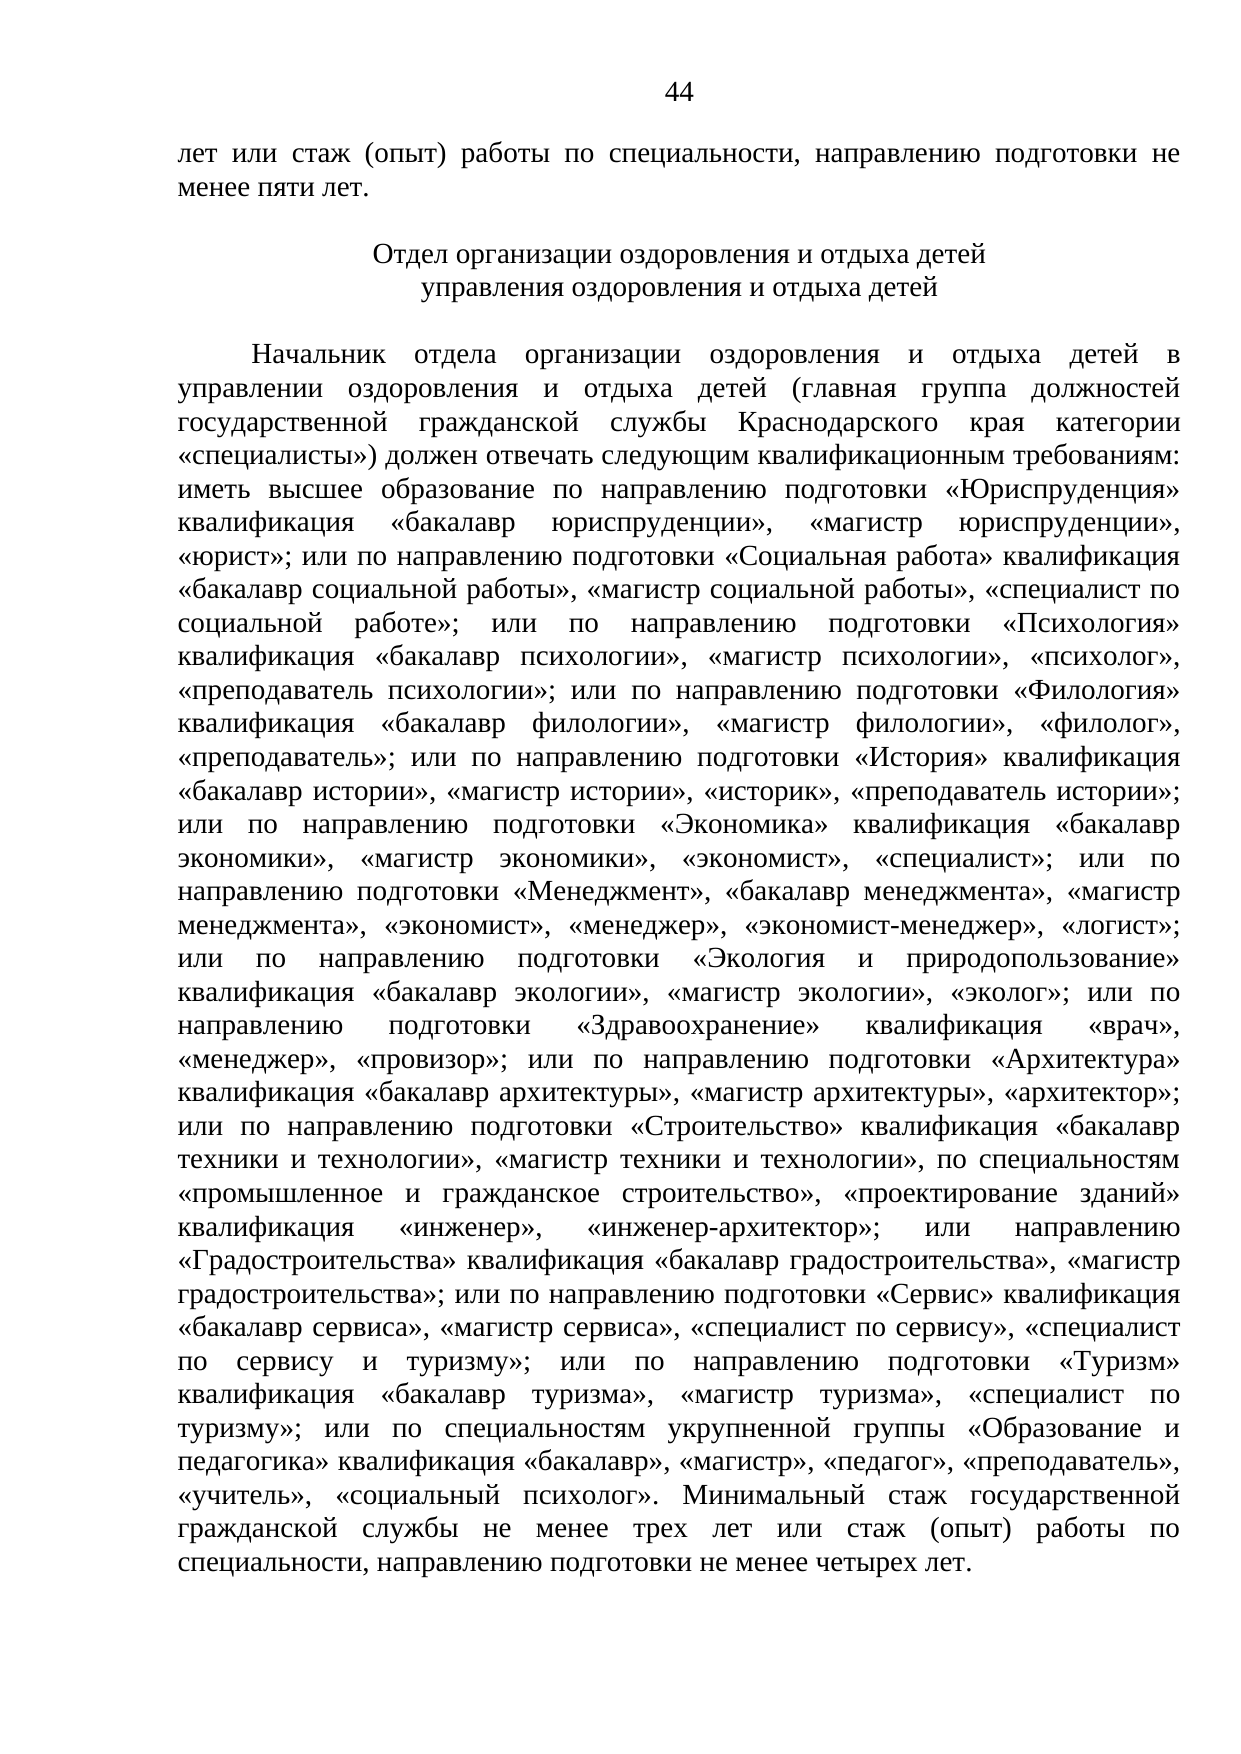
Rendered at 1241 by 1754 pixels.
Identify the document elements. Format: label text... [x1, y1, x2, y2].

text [177, 135, 1181, 202]
text Начальник отдела организации оздоровления и отдыха детей в управлении оздоровления и отдыха детей (главная группа должностей государственной гражданской службы Краснодарского края категории «специалисты») должен отвечать следующим квалификационным требованиям: иметь высшее образование по направлению подготовки «Юриспруденция» квалификация «бакалавр юриспруденции», «магистр юриспруденции», «юрист»; или по направлению подготовки «Социальная работа» квалификация «бакалавр социальной работы», «магистр социальной работы», «специалист по социальной работе»; или по направлению подготовки «Психология» квалификация «бакалавр психологии», «магистр психологии», «психолог», «преподаватель психологии»; или по направлению подготовки «Филология» квалификация «бакалавр филологии», «магистр филологии», «филолог», «преподаватель»; или по направлению подготовки «История» квалификация «бакалавр истории», «магистр истории», «историк», «преподаватель истории»; или по направлению подготовки «Экономика» квалификация «бакалавр экономики», «магистр экономики», «экономист», «специалист»; или по направлению подготовки «Менеджмент», «бакалавр менеджмента», «магистр менеджмента», «экономист», «менеджер», «экономист-менеджер», «логист»; или по направлению подготовки «Экология и природопользование» квалификация «бакалавр экологии», «магистр экологии», «эколог»; или по направлению подготовки «Здравоохранение» квалификация «врач», «менеджер», «провизор»; или по направлению подготовки «Архитектура» квалификация «бакалавр архитектуры», «магистр архитектуры», «архитектор»; или по направлению подготовки «Строительство» квалификация «бакалавр техники и технологии», «магистр техники и технологии», по специальностям «промышленное и гражданское строительство», «проектирование зданий» квалификация «инженер», «инженер-архитектор»; или направлению «Градостроительства» квалификация «бакалавр градостроительства», «магистр градостроительства»; или по направлению подготовки «Сервис» квалификация «бакалавр сервиса», «магистр сервиса», «специалист по сервису», «специалист по сервису и туризму»; или по направлению подготовки «Туризм» квалификация «бакалавр туризма», «магистр туризма», «специалист по туризму»; или по специальностям укрупненной группы «Образование и педагогика» квалификация «бакалавр», «магистр», «педагог», «преподаватель», «учитель», «социальный психолог». Минимальный стаж государственной гражданской службы не менее трех лет или стаж (опыт) работы по специальности, направлению подготовки не менее четырех лет. [177, 337, 1181, 1578]
text Отдел организации оздоровления и отдыха детей [177, 236, 1181, 269]
text управления оздоровления и отдыха детей [177, 269, 1181, 303]
